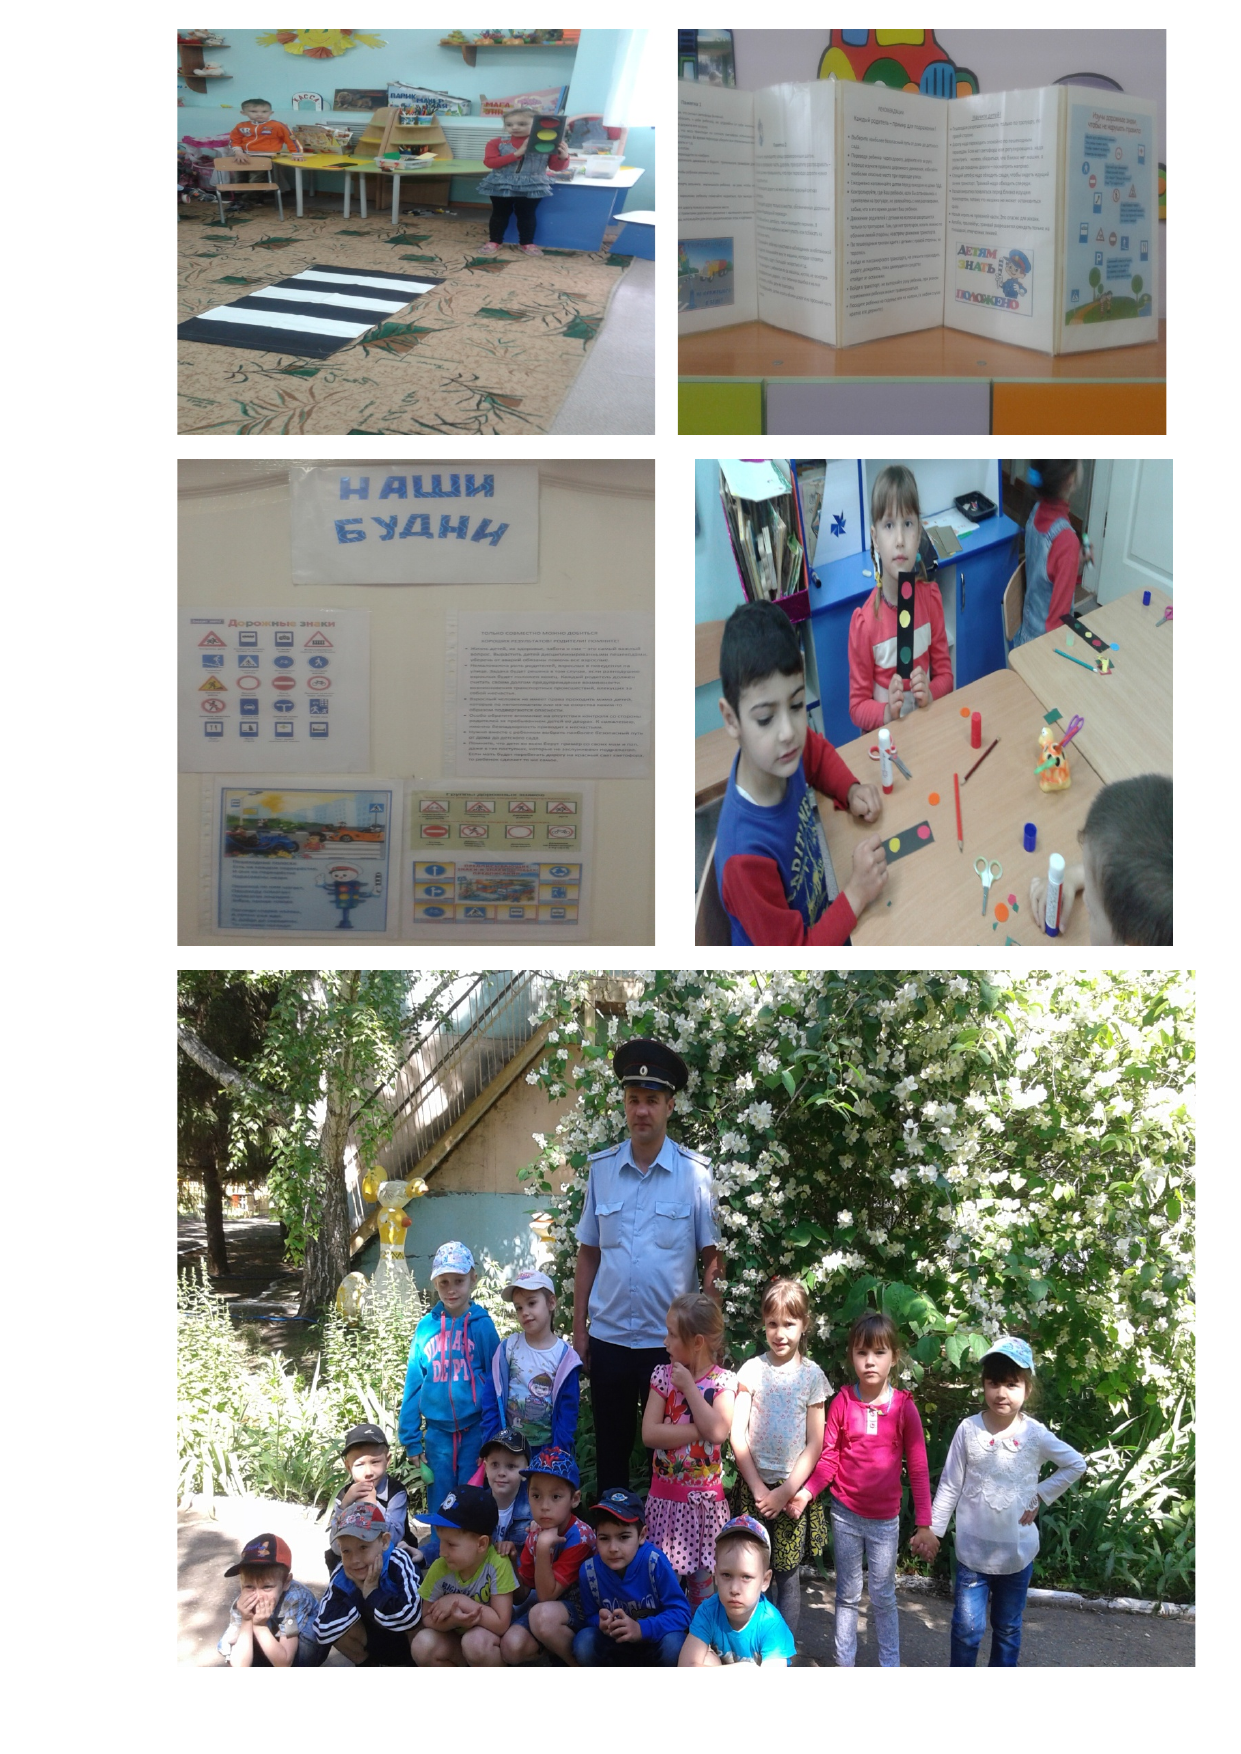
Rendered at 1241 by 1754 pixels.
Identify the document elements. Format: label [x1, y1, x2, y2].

picture [177, 459, 656, 946]
picture [177, 970, 1196, 1667]
picture [177, 29, 656, 435]
picture [677, 29, 1167, 435]
picture [695, 459, 1173, 946]
